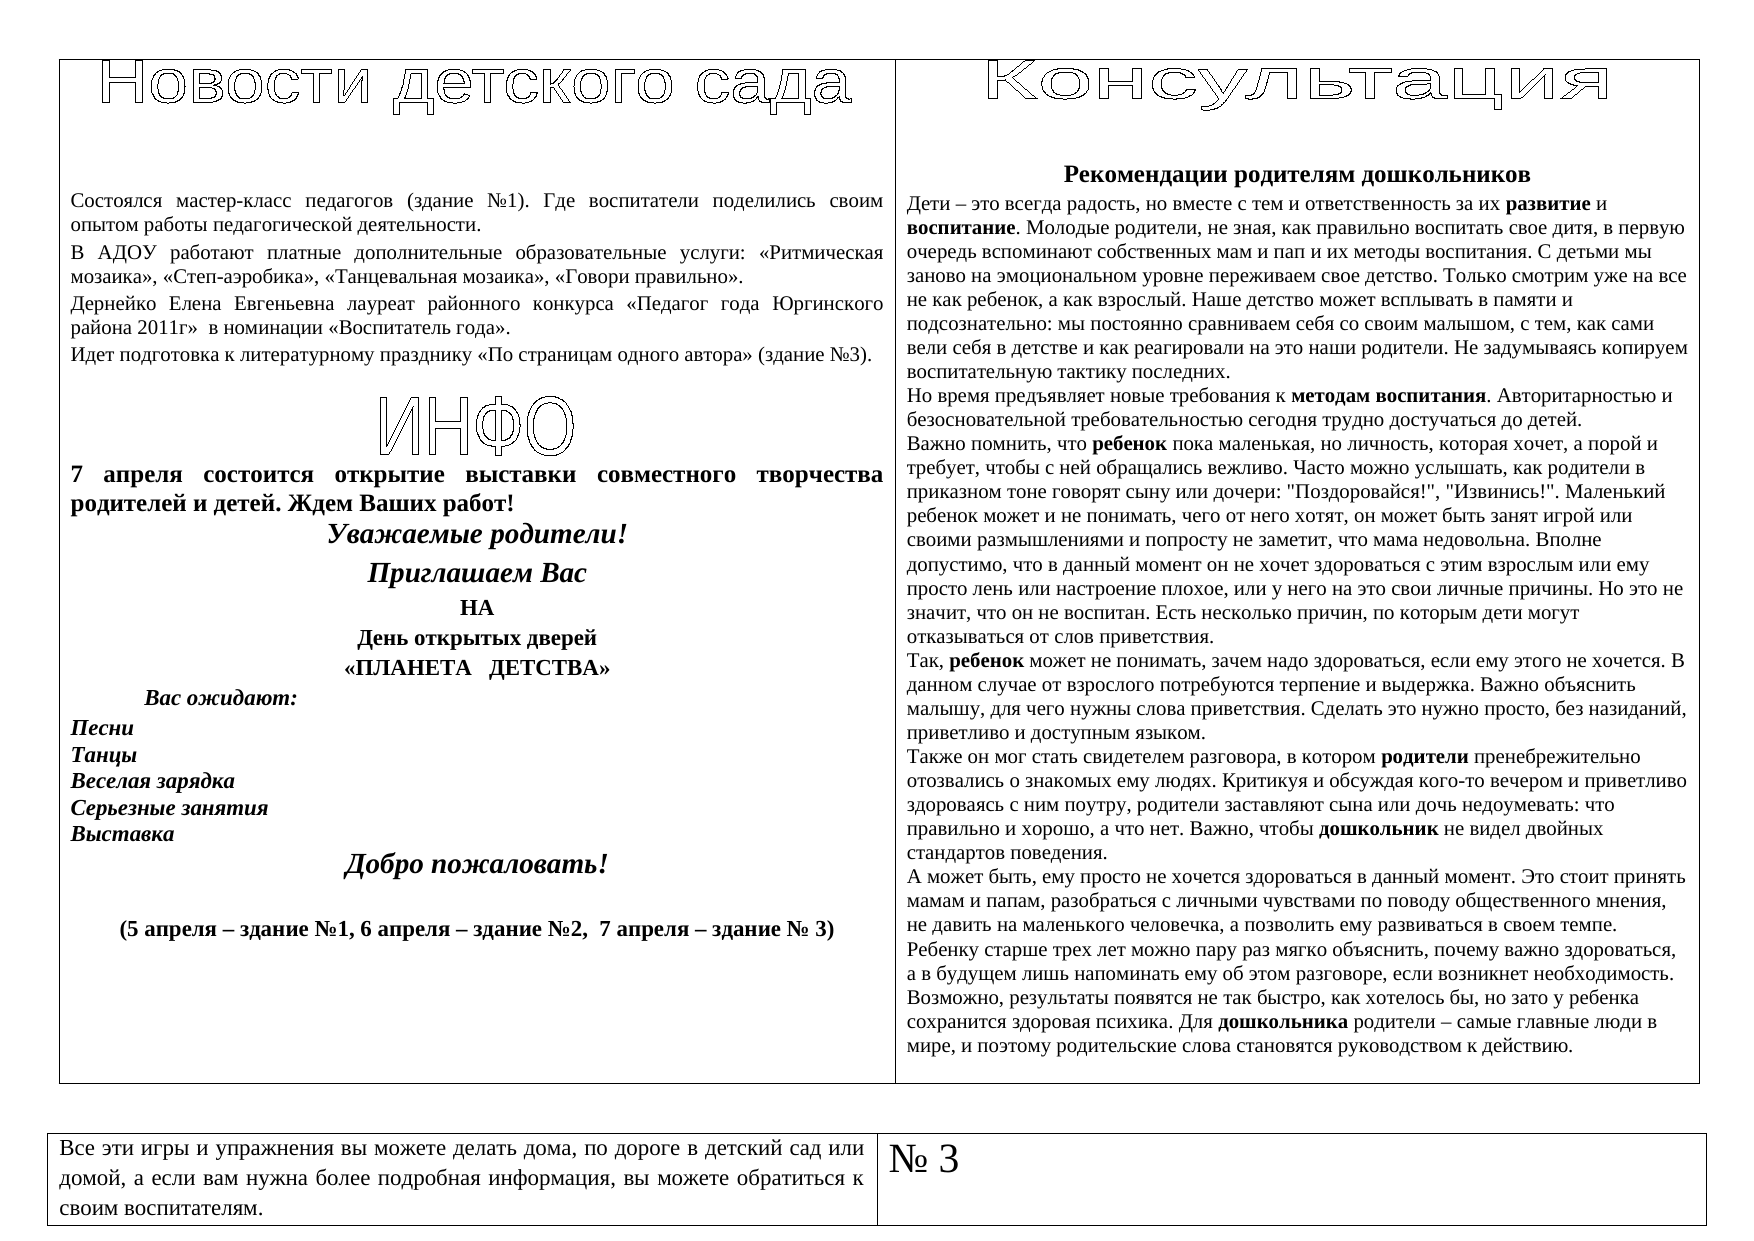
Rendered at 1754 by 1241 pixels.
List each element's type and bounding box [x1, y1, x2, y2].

table_header [896, 60, 1699, 1083]
table_header [48, 1134, 877, 1224]
table_header [60, 60, 895, 1083]
table_header [878, 1134, 1706, 1224]
